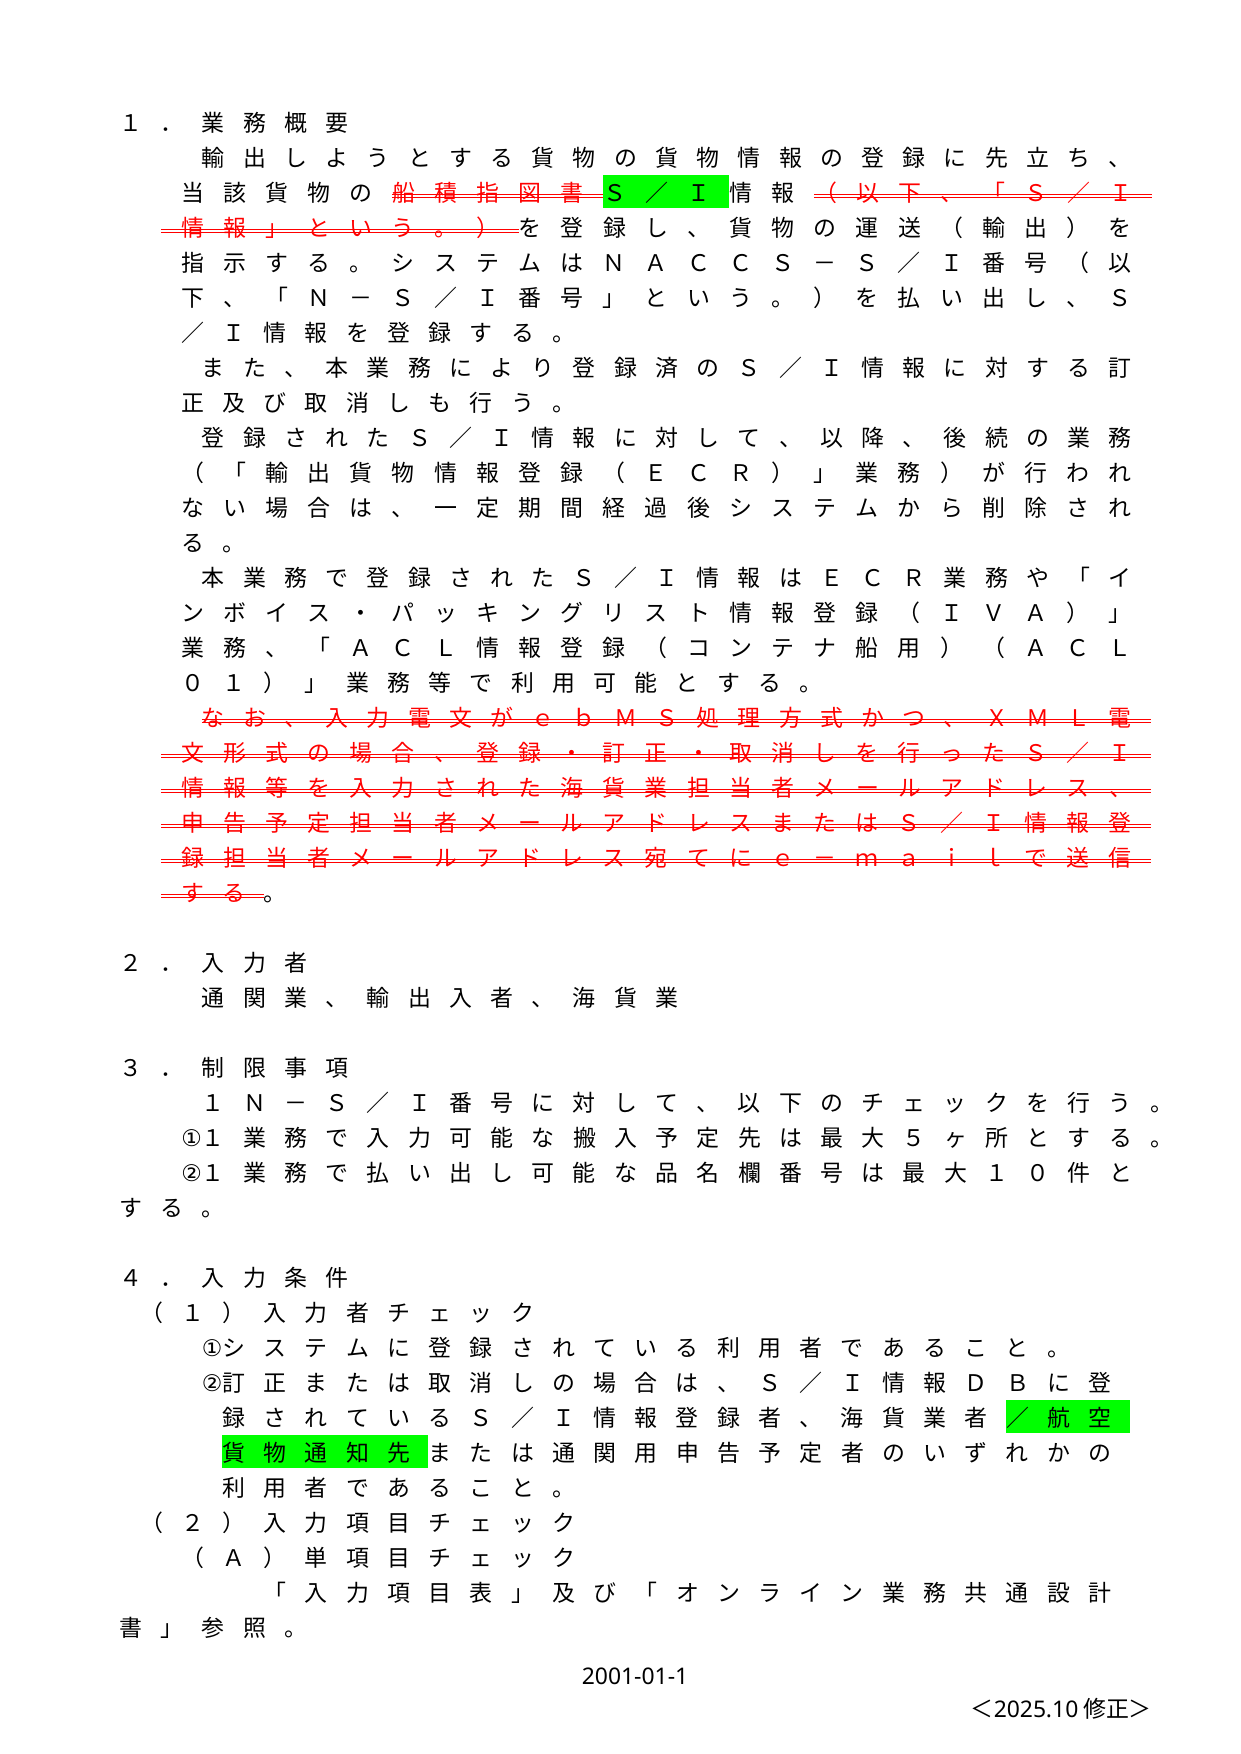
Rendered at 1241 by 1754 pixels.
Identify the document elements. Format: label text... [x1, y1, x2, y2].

text なお、入力電文がｅｂＭＳ処理方式かつ、ＸＭＬ電文形式の場合、登録・訂正・取消しを行ったＳ／Ｉ情報等を入力された海貨業担当者メールアドレス、申告予定担当者メールアドレスまたはＳ／Ｉ情報登録担当者メールアドレス宛てにｅ－ｍａｉｌで送信する。 [161, 828, 1150, 859]
text ①１業務で入力可能な搬入予定先は最大５ヶ所とする。 [119, 1119, 1150, 1154]
text （２）入力項目チェック [119, 1504, 1150, 1539]
text ４．入力条件 [119, 1259, 1150, 1294]
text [119, 1574, 1150, 1644]
text なお、入力電文がｅｂＭＳ処理方式かつ、ＸＭＬ電文形式の場合、登録・訂正・取消しを行ったＳ／Ｉ情報等を入力された海貨業担当者メールアドレス、申告予定担当者メールアドレスまたはＳ／Ｉ情報登録担当者メールアドレス宛てにｅ－ｍａｉｌで送信する。 [161, 758, 1150, 789]
text １．業務概要 [119, 104, 1150, 139]
text ３．制限事項 [119, 1049, 1150, 1084]
text １Ｎ－Ｓ／Ｉ番号に対して、以下のチェックを行う。 [119, 1084, 1150, 1119]
text （１）入力者チェック [119, 1294, 1150, 1329]
text （Ａ）単項目チェック [119, 1539, 1150, 1574]
text ②訂正または取消しの場合は、Ｓ／Ｉ情報ＤＢに登録されているＳ／Ｉ情報登録者、海貨業者／航空貨物通知先または通関用申告予定者のいずれかの利用者であること。 [202, 1364, 1150, 1504]
text ２．入力者 [119, 944, 1150, 979]
text 登録されたＳ／Ｉ情報に対して、以降、後続の業務（「輸出貨物情報登録（ＥＣＲ）」業務）が行われない場合は、一定期間経過後システムから削除される。 [161, 419, 1150, 559]
text なお、入力電文がｅｂＭＳ処理方式かつ、ＸＭＬ電文形式の場合、登録・訂正・取消しを行ったＳ／Ｉ情報等を入力された海貨業担当者メールアドレス、申告予定担当者メールアドレスまたはＳ／Ｉ情報登録担当者メールアドレス宛てにｅ－ｍａｉｌで送信する。 [161, 793, 1150, 824]
text なお、入力電文がｅｂＭＳ処理方式かつ、ＸＭＬ電文形式の場合、登録・訂正・取消しを行ったＳ／Ｉ情報等を入力された海貨業担当者メールアドレス、申告予定担当者メールアドレスまたはＳ／Ｉ情報登録担当者メールアドレス宛てにｅ－ｍａｉｌで送信する。 [161, 699, 1150, 754]
text 本業務で登録されたＳ／Ｉ情報はＥＣＲ業務や「インボイス・パッキングリスト情報登録（ＩＶＡ）」業務、「ＡＣＬ情報登録（コンテナ船用）（ＡＣＬ０１）」業務等で利用可能とする。 [161, 559, 1150, 699]
text ②１業務で払い出し可能な品名欄番号は最大１０件とする。 [119, 1154, 1150, 1224]
text 輸出しようとする貨物の貨物情報の登録に先立ち、当該貨物の船積指図書Ｓ／Ｉ情報（以下、「Ｓ／Ｉ情報」という。）を登録し、貨物の運送（輸出）を指示する。システムはＮＡＣＣＳ－Ｓ／Ｉ番号（以下、「Ｎ－Ｓ／Ｉ番号」という。）を払い出し、Ｓ／Ｉ情報を登録する。 [161, 139, 1150, 349]
text なお、入力電文がｅｂＭＳ処理方式かつ、ＸＭＬ電文形式の場合、登録・訂正・取消しを行ったＳ／Ｉ情報等を入力された海貨業担当者メールアドレス、申告予定担当者メールアドレスまたはＳ／Ｉ情報登録担当者メールアドレス宛てにｅ－ｍａｉｌで送信する。 [161, 863, 1150, 909]
text ①システムに登録されている利用者であること。 [142, 1329, 1150, 1364]
text また、本業務により登録済のＳ／Ｉ情報に対する訂正及び取消しも行う。 [161, 349, 1150, 419]
text 通関業、輸出入者、海貨業 [166, 979, 1150, 1014]
